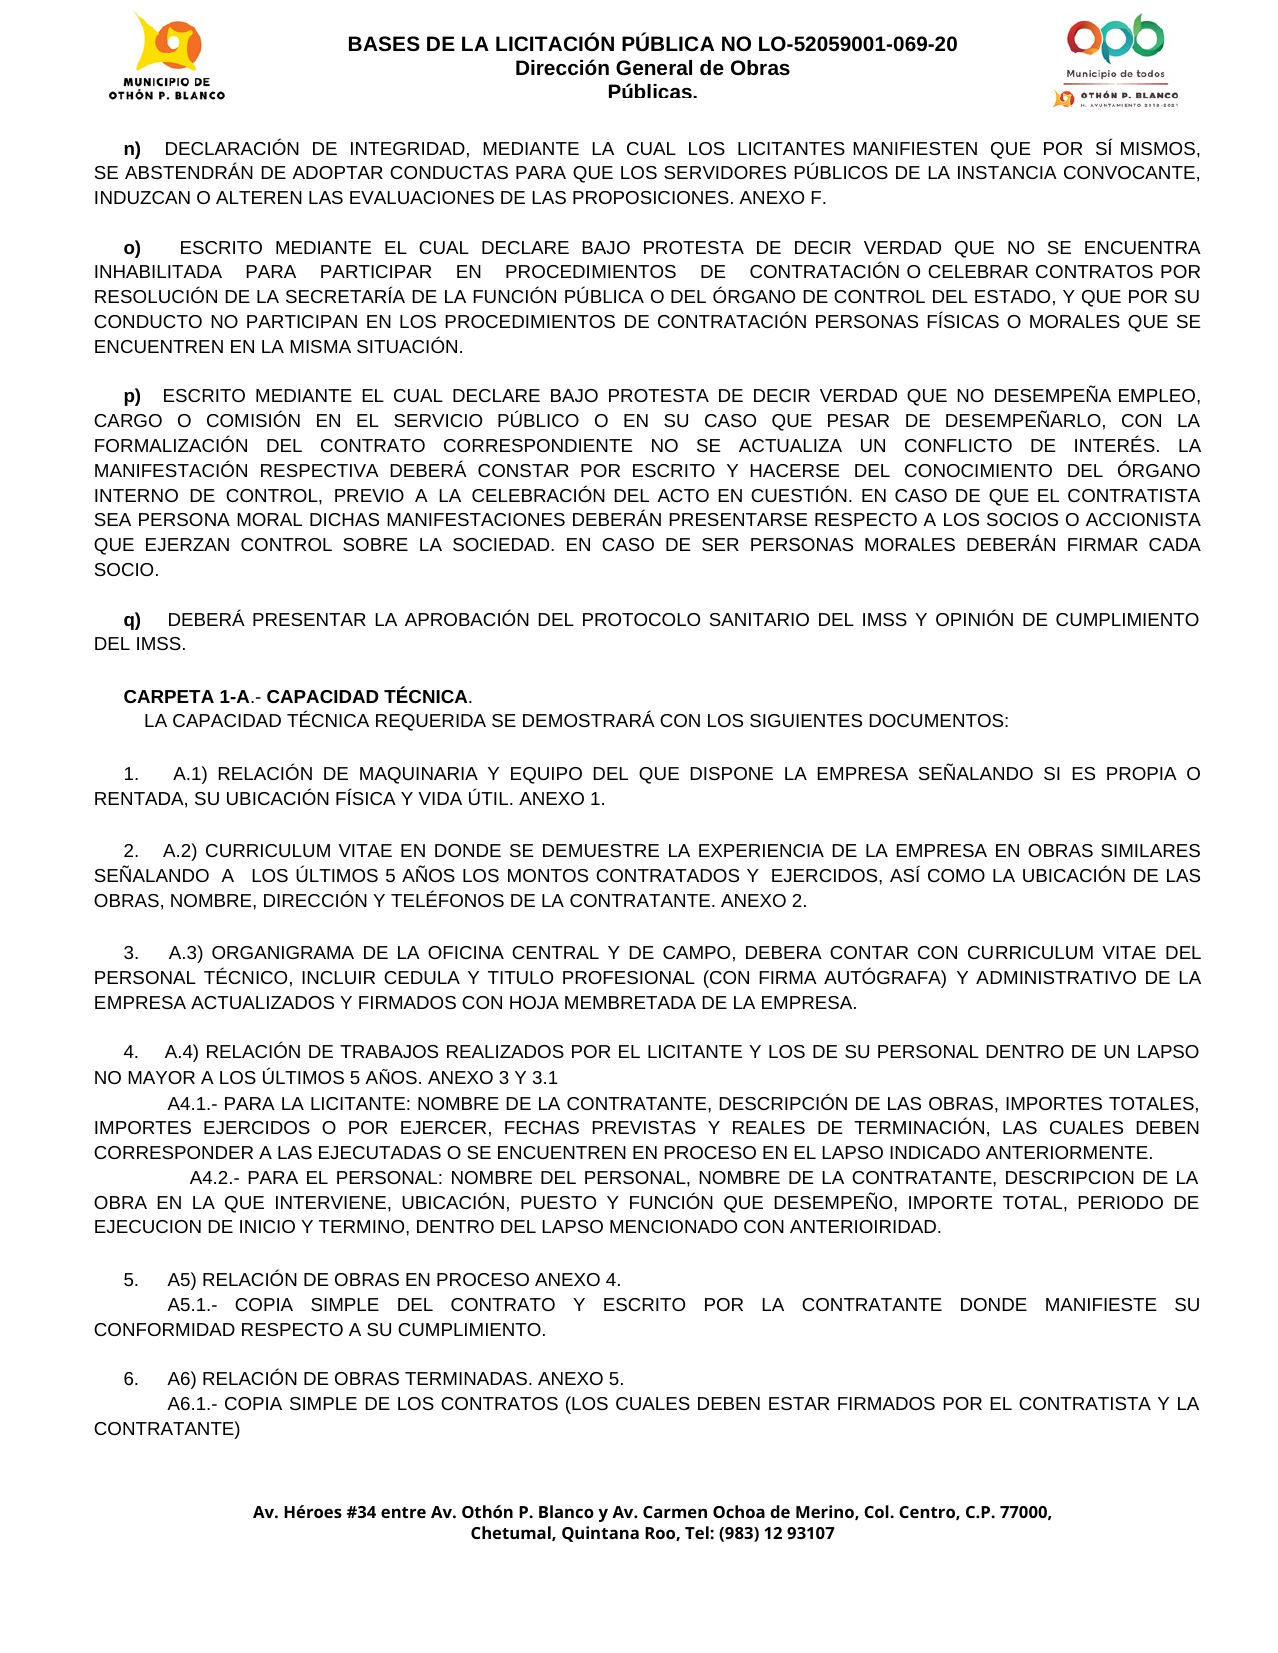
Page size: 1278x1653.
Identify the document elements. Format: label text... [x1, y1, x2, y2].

text q) DEBERÁ PRESENTAR LA APROBACIÓN DEL PROTOCOLO SANITARIO DEL IMSS Y OPINIÓN DE CUMPLIMIENTO DEL IMSS. [94, 608, 1201, 655]
text 2. A.2) CURRICULUM VITAE EN DONDE SE DEMUESTRE LA EXPERIENCIA DE LA EMPRESA EN OBRAS SIMILARES SEÑALANDO A LOS ÚLTIMOS 5 AÑOS LOS MONTOS CONTRATADOS Y EJERCIDOS, ASÍ COMO LA UBICACIÓN DE LAS OBRAS, NOMBRE, DIRECCIÓN Y TELÉFONOS DE LA CONTRATANTE. ANEXO 2. [94, 840, 1201, 911]
text 5. A5) RELACIÓN DE OBRAS EN PROCESO ANEXO 4. [94, 1269, 1201, 1290]
text 1. A.1) RELACIÓN DE MAQUINARIA Y EQUIPO DEL QUE DISPONE LA EMPRESA SEÑALANDO SI ES PROPIA O RENTADA, SU UBICACIÓN FÍSICA Y VIDA ÚTIL. ANEXO 1. [94, 763, 1201, 809]
text CARPETA 1-A.- CAPACIDAD TÉCNICA. [94, 686, 1201, 707]
text 3. A.3) ORGANIGRAMA DE LA OFICINA CENTRAL Y DE CAMPO, DEBERA CONTAR CON CURRICULUM VITAE DEL PERSONAL TÉCNICO, INCLUIR CEDULA Y TITULO PROFESIONAL (CON FIRMA AUTÓGRAFA) Y ADMINISTRATIVO DE LA EMPRESA ACTUALIZADOS Y FIRMADOS CON HOJA MEMBRETADA DE LA EMPRESA. [94, 942, 1201, 1013]
text p) ESCRITO MEDIANTE EL CUAL DECLARE BAJO PROTESTA DE DECIR VERDAD QUE NO DESEMPEÑA EMPLEO, CARGO O COMISIÓN EN EL SERVICIO PÚBLICO O EN SU CASO QUE PESAR DE DESEMPEÑARLO, CON LA FORMALIZACIÓN DEL CONTRATO CORRESPONDIENTE NO SE ACTUALIZA UN CONFLICTO DE INTERÉS. LA MANIFESTACIÓN RESPECTIVA DEBERÁ CONSTAR POR ESCRITO Y HACERSE DEL CONOCIMIENTO DEL ÓRGANO INTERNO DE CONTROL, PREVIO A LA CELEBRACIÓN DEL ACTO EN CUESTIÓN. EN CASO DE QUE EL CONTRATISTA SEA PERSONA MORAL DICHAS MANIFESTACIONES DEBERÁN PRESENTARSE RESPECTO A LOS SOCIOS O ACCIONISTA QUE EJERZAN CONTROL SOBRE LA SOCIEDAD. EN CASO DE SER PERSONAS MORALES DEBERÁN FIRMAR CADA SOCIO. [94, 385, 1201, 580]
text A4.2.- PARA EL PERSONAL: NOMBRE DEL PERSONAL, NOMBRE DE LA CONTRATANTE, DESCRIPCION DE LA OBRA EN LA QUE INTERVIENE, UBICACIÓN, PUESTO Y FUNCIÓN QUE DESEMPEÑO, IMPORTE TOTAL, PERIODO DE EJECUCION DE INICIO Y TERMINO, DENTRO DEL LAPSO MENCIONADO CON ANTERIOIRIDAD. [94, 1167, 1201, 1238]
text 4. A.4) RELACIÓN DE TRABAJOS REALIZADOS POR EL LICITANTE Y LOS DE SU PERSONAL DENTRO DE UN LAPSO NO MAYOR A LOS ÚLTIMOS 5 AÑOS. ANEXO 3 Y 3.1 [94, 1041, 1201, 1089]
text A4.1.- PARA LA LICITANTE: NOMBRE DE LA CONTRATANTE, DESCRIPCIÓN DE LAS OBRAS, IMPORTES TOTALES, IMPORTES EJERCIDOS O POR EJERCER, FECHAS PREVISTAS Y REALES DE TERMINACIÓN, LAS CUALES DEBEN CORRESPONDER A LAS EJECUTADAS O SE ENCUENTREN EN PROCESO EN EL LAPSO INDICADO ANTERIORMENTE. [94, 1092, 1201, 1163]
picture [104, 0, 237, 114]
text 6. A6) RELACIÓN DE OBRAS TERMINADAS. ANEXO 5. [94, 1368, 1201, 1389]
text o) ESCRITO MEDIANTE EL CUAL DECLARE BAJO PROTESTA DE DECIR VERDAD QUE NO SE ENCUENTRA INHABILITADA PARA PARTICIPAR EN PROCEDIMIENTOS DE CONTRATACIÓN O CELEBRAR CONTRATOS POR RESOLUCIÓN DE LA SECRETARÍA DE LA FUNCIÓN PÚBLICA O DEL ÓRGANO DE CONTROL DEL ESTADO, Y QUE POR SU CONDUCTO NO PARTICIPAN EN LOS PROCEDIMIENTOS DE CONTRATACIÓN PERSONAS FÍSICAS O MORALES QUE SE ENCUENTREN EN LA MISMA SITUACIÓN. [94, 236, 1201, 357]
picture [1049, 13, 1192, 113]
text A5.1.- COPIA SIMPLE DEL CONTRATO Y ESCRITO POR LA CONTRATANTE DONDE MANIFIESTE SU CONFORMIDAD RESPECTO A SU CUMPLIMIENTO. [94, 1293, 1201, 1340]
text LA CAPACIDAD TÉCNICA REQUERIDA SE DEMOSTRARÁ CON LOS SIGUIENTES DOCUMENTOS: [94, 710, 1201, 732]
text A6.1.- COPIA SIMPLE DE LOS CONTRATOS (LOS CUALES DEBEN ESTAR FIRMADOS POR EL CONTRATISTA Y LA CONTRATANTE) [94, 1393, 1201, 1439]
text n) DECLARACIÓN DE INTEGRIDAD, MEDIANTE LA CUAL LOS LICITANTES MANIFIESTEN QUE POR SÍ MISMOS, SE ABSTENDRÁN DE ADOPTAR CONDUCTAS PARA QUE LOS SERVIDORES PÚBLICOS DE LA INSTANCIA CONVOCANTE, INDUZCAN O ALTEREN LAS EVALUACIONES DE LAS PROPOSICIONES. ANEXO F. [94, 137, 1201, 208]
